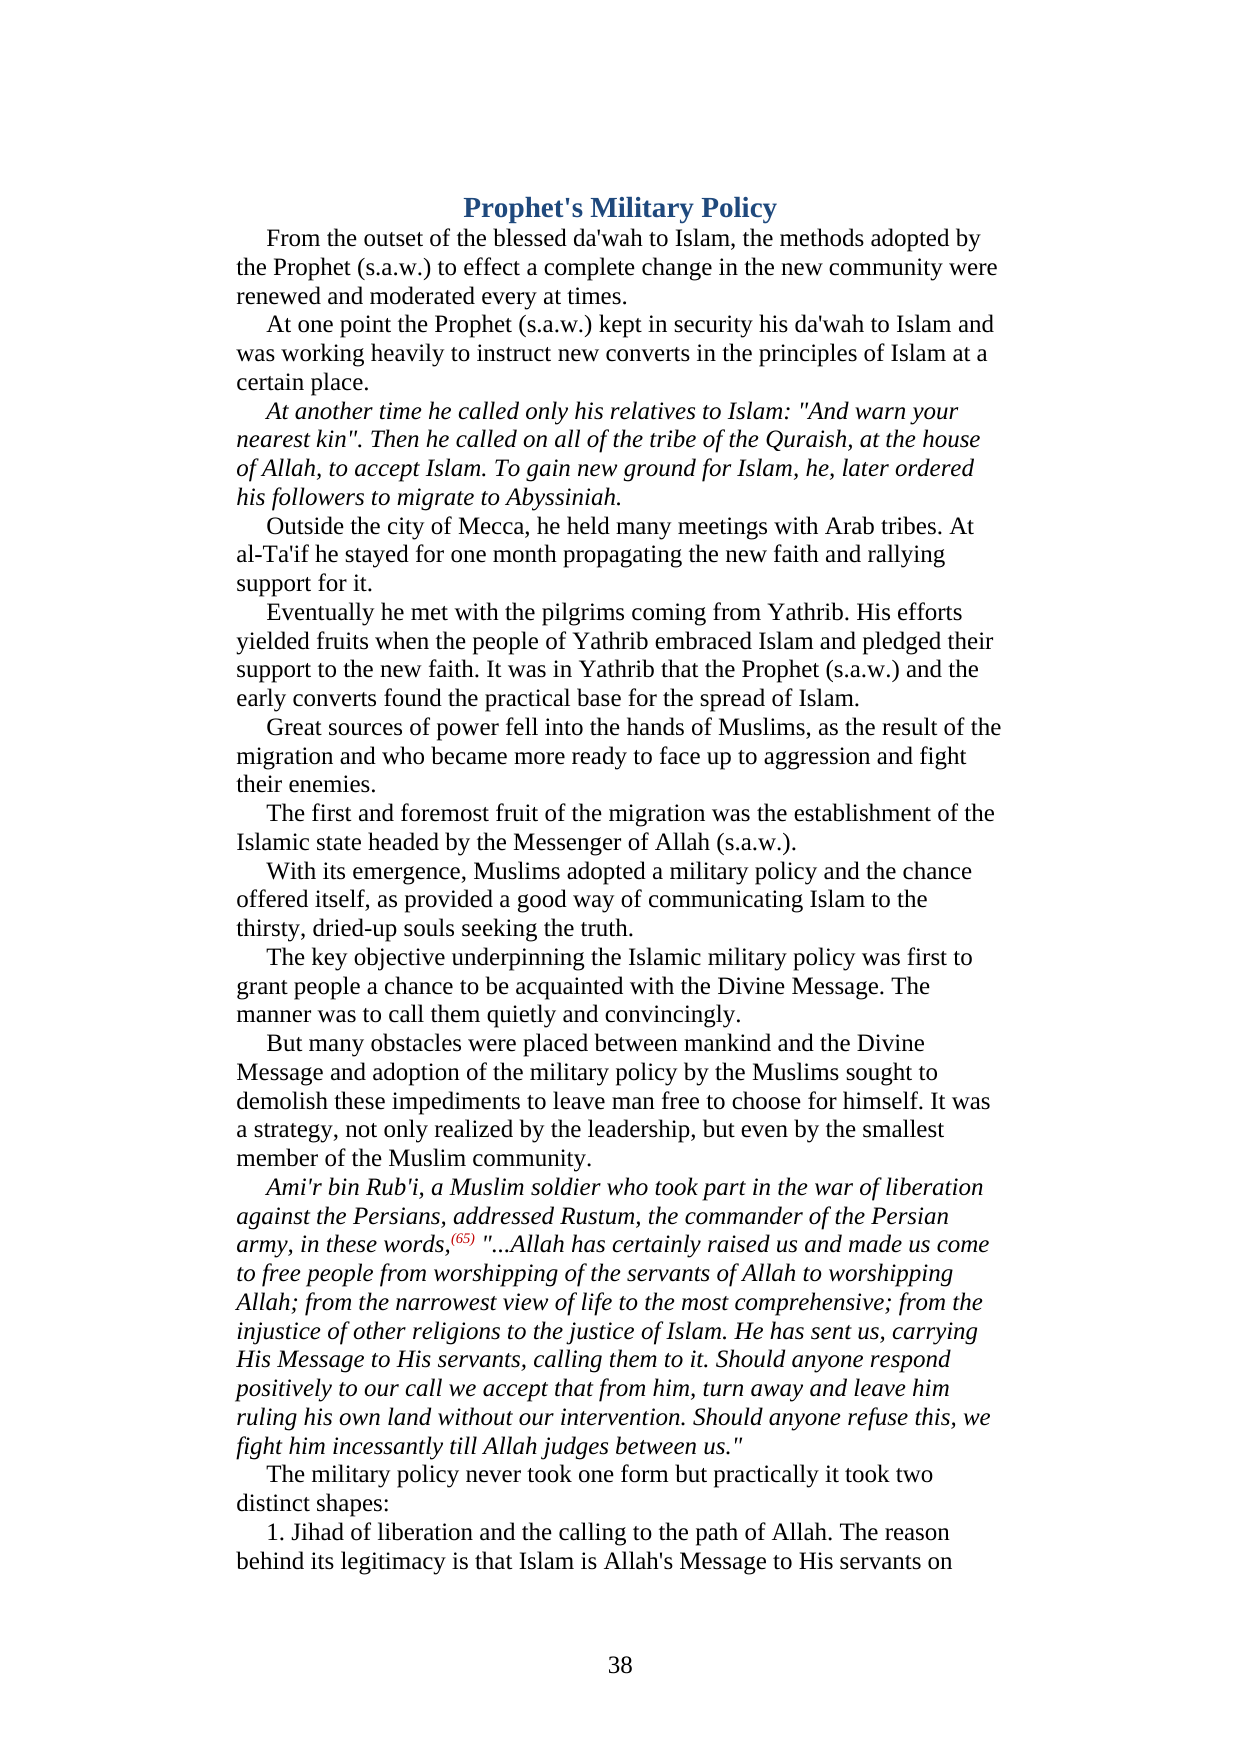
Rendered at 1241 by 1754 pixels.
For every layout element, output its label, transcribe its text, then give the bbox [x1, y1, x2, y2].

text From the outset of the blessed da'wah to Islam, the methods adopted by the Prophet (s.a.w.) to effect a complete change in the new community were renewed and moderated every at times. [236, 223, 1004, 309]
text The key objective underpinning the Islamic military policy was first to grant people a chance to be acquainted with the Divine Message. The manner was to call them quietly and convincingly. [236, 942, 1004, 1028]
text Ami'r bin Rub'i, a Muslim soldier who took part in the war of liberation against the Persians, addressed Rustum, the commander of the Persian army, in these words,(65) "...Allah has certainly raised us and made us come to free people from worshipping of the servants of Allah to worshipping Allah; from the narrowest view of life to the most comprehensive; from the injustice of other religions to the justice of Islam. He has sent us, carrying His Message to His servants, calling them to it. Should anyone respond positively to our call we accept that from him, turn away and leave him ruling his own land without our intervention. Should anyone refuse this, we fight him incessantly till Allah judges between us." [236, 1172, 1004, 1459]
text The first and foremost fruit of the migration was the establishment of the Islamic state headed by the Messenger of Allah (s.a.w.). [236, 798, 1004, 856]
subtitle Prophet's Military Policy [236, 190, 1004, 223]
text With its emergence, Muslims adopted a military policy and the chance offered itself, as provided a good way of communicating Islam to the thirsty, dried-up souls seeking the truth. [236, 856, 1004, 942]
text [236, 1517, 1004, 1574]
text The military policy never took one form but practically it took two distinct shapes: [236, 1459, 1004, 1517]
text Eventually he met with the pilgrims coming from Yathrib. His efforts yielded fruits when the people of Yathrib embraced Islam and pledged their support to the new faith. It was in Yathrib that the Prophet (s.a.w.) and the early converts found the practical base for the spread of Islam. [236, 597, 1004, 712]
text But many obstacles were placed between mankind and the Divine Message and adoption of the military policy by the Muslims sought to demolish these impediments to leave man free to choose for himself. It was a strategy, not only realized by the leadership, but even by the smallest member of the Muslim community. [236, 1028, 1004, 1172]
text At another time he called only his relatives to Islam: "And warn your nearest kin". Then he called on all of the tribe of the Quraish, at the house of Allah, to accept Islam. To gain new ground for Islam, he, later ordered his followers to migrate to Abyssiniah. [236, 396, 1004, 511]
text At one point the Prophet (s.a.w.) kept in security his da'wah to Islam and was working heavily to instruct new converts in the principles of Islam at a certain place. [236, 309, 1004, 396]
text Outside the city of Mecca, he held many meetings with Arab tribes. At al-Ta'if he stayed for one month propagating the new faith and rallying support for it. [236, 511, 1004, 597]
text Great sources of power fell into the hands of Muslims, as the result of the migration and who became more ready to face up to aggression and fight their enemies. [236, 712, 1004, 798]
